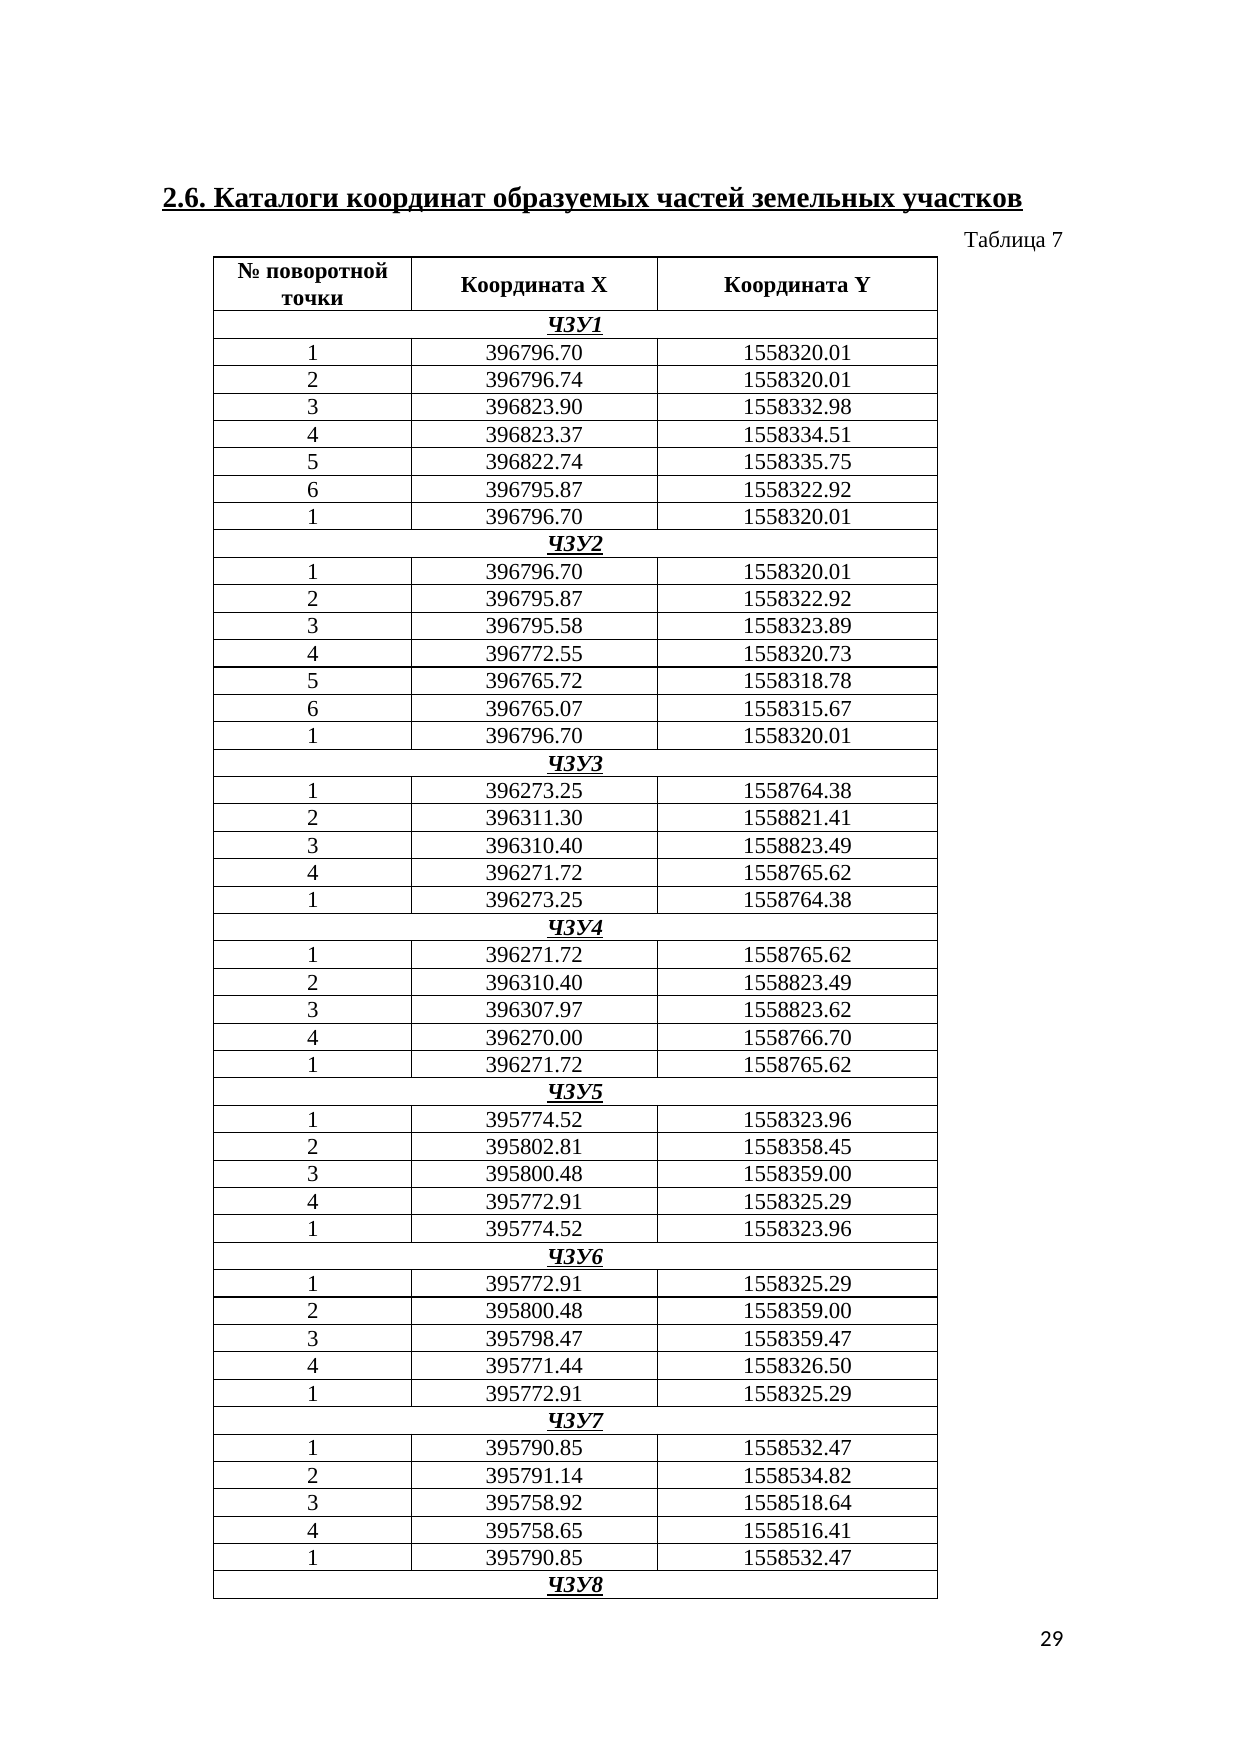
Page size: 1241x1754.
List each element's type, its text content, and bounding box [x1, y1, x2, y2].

table_cell 1 [214, 1051, 411, 1077]
table_cell 1558320.01 [658, 722, 937, 748]
table_cell 1558322.92 [658, 585, 937, 612]
table_cell 4 [214, 421, 411, 447]
table_cell 395802.81 [412, 1133, 657, 1159]
table_cell 1558765.62 [658, 1051, 937, 1077]
table_cell 3 [214, 996, 411, 1022]
table_cell 1 [214, 777, 411, 803]
table_cell 396271.72 [412, 1051, 657, 1077]
table_cell ЧЗУ7 [214, 1407, 937, 1433]
table_cell 1558320.01 [658, 558, 937, 584]
table_cell 2 [214, 585, 411, 612]
table_cell 4 [214, 640, 411, 666]
table_cell 1 [214, 1435, 411, 1461]
table_cell 1 [214, 558, 411, 584]
table_cell 396822.74 [412, 448, 657, 474]
table_cell 1558532.47 [658, 1544, 937, 1570]
table_cell 4 [214, 859, 411, 886]
table_cell 1558764.38 [658, 777, 937, 803]
table_cell 1558325.29 [658, 1188, 937, 1214]
table_cell 1 [214, 1215, 411, 1242]
table_cell 396273.25 [412, 887, 657, 913]
table_cell 396796.70 [412, 558, 657, 584]
table_cell 396310.40 [412, 969, 657, 995]
table_cell ЧЗУ1 [214, 311, 937, 338]
table_cell 1558323.96 [658, 1106, 937, 1132]
table_cell 395758.92 [412, 1489, 657, 1516]
table_cell 395800.48 [412, 1298, 657, 1324]
table_cell 396310.40 [412, 832, 657, 858]
table_cell 1558516.41 [658, 1517, 937, 1543]
table_header № поворотной точки [214, 258, 411, 310]
table_cell 1558320.01 [658, 503, 937, 529]
table_cell 395774.52 [412, 1106, 657, 1132]
table_cell 395798.47 [412, 1325, 657, 1351]
table_cell 1558823.49 [658, 832, 937, 858]
table_cell 395772.91 [412, 1270, 657, 1296]
table_cell 1558320.01 [658, 366, 937, 392]
table_cell 6 [214, 695, 411, 721]
table_cell 396270.00 [412, 1024, 657, 1050]
table_cell 1 [214, 1380, 411, 1406]
table_cell 1558315.67 [658, 695, 937, 721]
table_cell 1 [214, 503, 411, 529]
table_cell 396311.30 [412, 804, 657, 831]
table_cell 3 [214, 394, 411, 420]
table_cell 1558335.75 [658, 448, 937, 474]
table_cell 1 [214, 722, 411, 748]
table_cell 396796.70 [412, 722, 657, 748]
table_cell 1558821.41 [658, 804, 937, 831]
table_cell 396823.37 [412, 421, 657, 447]
table_cell 2 [214, 366, 411, 392]
table_cell 1558765.62 [658, 859, 937, 886]
table_cell 1558534.82 [658, 1462, 937, 1488]
text Таблица 7 [88, 226, 1063, 253]
table_cell 396795.87 [412, 476, 657, 502]
table_header Координата X [412, 258, 657, 310]
table_cell ЧЗУ8 [214, 1571, 937, 1598]
table_cell 5 [214, 448, 411, 474]
table_cell 396823.90 [412, 394, 657, 420]
table_cell 1558532.47 [658, 1435, 937, 1461]
table_cell 1558320.01 [658, 339, 937, 365]
table_cell 395791.14 [412, 1462, 657, 1488]
table_cell 396765.07 [412, 695, 657, 721]
table_cell 1 [214, 1544, 411, 1570]
table_cell 1558325.29 [658, 1380, 937, 1406]
table_cell 6 [214, 476, 411, 502]
table_cell 396772.55 [412, 640, 657, 666]
table_cell 396271.72 [412, 941, 657, 968]
table_cell 1558320.73 [658, 640, 937, 666]
table_cell 396796.74 [412, 366, 657, 392]
table_cell 1558318.78 [658, 668, 937, 694]
table_header Координата Y [658, 258, 937, 310]
table_cell 1 [214, 339, 411, 365]
table_cell 395790.85 [412, 1544, 657, 1570]
table_cell 2 [214, 804, 411, 831]
table_cell 1558334.51 [658, 421, 937, 447]
table_cell 1 [214, 887, 411, 913]
table_cell 395758.65 [412, 1517, 657, 1543]
subtitle 2.6. Каталоги координат образуемых частей земельных участков [162, 180, 1063, 214]
table_cell ЧЗУ5 [214, 1078, 937, 1105]
table_cell 1558518.64 [658, 1489, 937, 1516]
table_cell 1558359.00 [658, 1298, 937, 1324]
table_cell 395774.52 [412, 1215, 657, 1242]
table_cell 396795.87 [412, 585, 657, 612]
table_cell 1558823.49 [658, 969, 937, 995]
table_cell 396765.72 [412, 668, 657, 694]
table_cell 1558765.62 [658, 941, 937, 968]
table_cell 1558322.92 [658, 476, 937, 502]
table_cell 1558323.89 [658, 613, 937, 639]
table_cell 396796.70 [412, 503, 657, 529]
table_cell 1558359.00 [658, 1161, 937, 1187]
table_cell 3 [214, 832, 411, 858]
table_cell 4 [214, 1024, 411, 1050]
table_cell 1558323.96 [658, 1215, 937, 1242]
table_cell 1 [214, 1106, 411, 1132]
table_cell 2 [214, 1133, 411, 1159]
table_cell 1558358.45 [658, 1133, 937, 1159]
table_cell 1558325.29 [658, 1270, 937, 1296]
table_cell 1558326.50 [658, 1352, 937, 1379]
table_cell ЧЗУ6 [214, 1243, 937, 1269]
table_cell 395772.91 [412, 1380, 657, 1406]
table_cell 1 [214, 941, 411, 968]
table_cell ЧЗУ4 [214, 914, 937, 940]
table_cell 1 [214, 1270, 411, 1296]
table_cell 1558764.38 [658, 887, 937, 913]
table_cell 4 [214, 1517, 411, 1543]
table_cell 1558823.62 [658, 996, 937, 1022]
table_cell 1558766.70 [658, 1024, 937, 1050]
table_cell 395800.48 [412, 1161, 657, 1187]
table_cell 2 [214, 969, 411, 995]
table_cell 4 [214, 1188, 411, 1214]
table_cell 3 [214, 613, 411, 639]
table_cell 5 [214, 668, 411, 694]
table_cell 395772.91 [412, 1188, 657, 1214]
table_cell 2 [214, 1298, 411, 1324]
table_cell 395790.85 [412, 1435, 657, 1461]
table_cell 396273.25 [412, 777, 657, 803]
table_cell 3 [214, 1161, 411, 1187]
table_cell 395771.44 [412, 1352, 657, 1379]
table_cell 1558332.98 [658, 394, 937, 420]
table_cell 1558359.47 [658, 1325, 937, 1351]
table_cell 2 [214, 1462, 411, 1488]
table_cell ЧЗУ3 [214, 750, 937, 776]
table_cell 396796.70 [412, 339, 657, 365]
table_cell 396307.97 [412, 996, 657, 1022]
table_cell 3 [214, 1489, 411, 1516]
table_cell 3 [214, 1325, 411, 1351]
table_cell ЧЗУ2 [214, 530, 937, 557]
table_cell 396271.72 [412, 859, 657, 886]
table_cell 396795.58 [412, 613, 657, 639]
table_cell 4 [214, 1352, 411, 1379]
